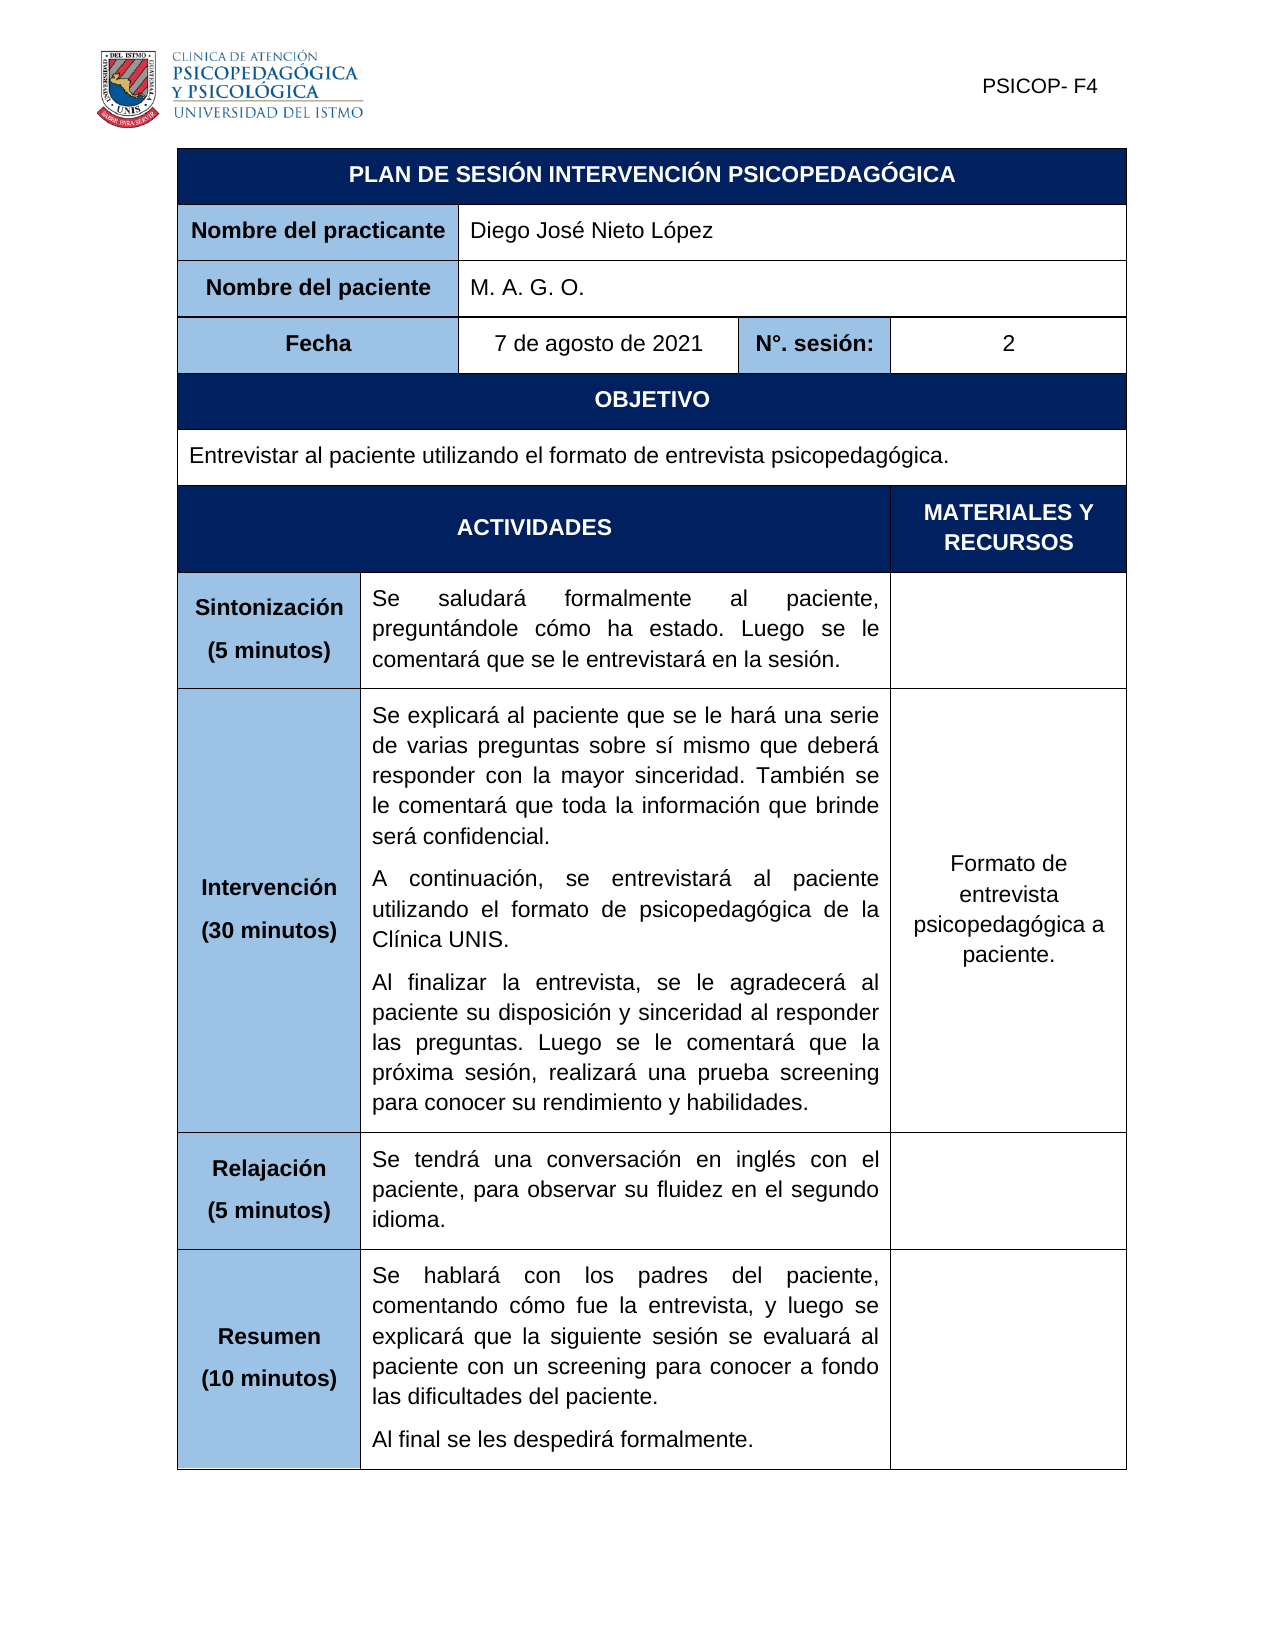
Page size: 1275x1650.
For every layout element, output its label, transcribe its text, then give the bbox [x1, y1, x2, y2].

table_cell Se saludará formalmente al paciente, preguntándole cómo ha estado. Luego se le comentará que se le entrevistará en la sesión. [361, 573, 890, 688]
table_cell [891, 1250, 1126, 1468]
table_cell MATERIALES Y RECURSOS [891, 486, 1126, 572]
table_cell Se explicará al paciente que se le hará una serie de varias preguntas sobre sí mismo que deberá responder con la mayor sinceridad. También se le comentará que toda la información que brinde será confidencial. A continuación, se entrevistará al paciente utilizando el formato de psicopedagógica de la Clínica UNIS. Al finalizar la entrevista, se le agradecerá al paciente su disposición y sinceridad al responder las preguntas. Luego se le comentará que la próxima sesión, realizará una prueba screening para conocer su rendimiento y habilidades. [361, 689, 890, 1132]
table_cell Se tendrá una conversación en inglés con el paciente, para observar su fluidez en el segundo idioma. [361, 1133, 890, 1249]
table_cell [891, 573, 1126, 688]
table_cell Sintonización (5 minutos) [178, 573, 360, 688]
table_cell Diego José Nieto López [459, 205, 1126, 260]
table_cell N°. sesión: [739, 318, 890, 373]
table_cell OBJETIVO [178, 374, 1126, 429]
table_cell 2 [891, 318, 1126, 373]
table_cell M. A. G. O. [459, 261, 1126, 316]
table_cell [891, 1133, 1126, 1249]
table_cell Fecha [178, 318, 458, 373]
table_cell Entrevistar al paciente utilizando el formato de entrevista psicopedagógica. [178, 430, 1126, 485]
table_cell Formato de entrevista psicopedagógica a paciente. [891, 689, 1126, 1132]
table_cell ACTIVIDADES [178, 486, 890, 572]
table_cell Se hablará con los padres del paciente, comentando cómo fue la entrevista, y luego se explicará que la siguiente sesión se evaluará al paciente con un screening para conocer a fondo las dificultades del paciente. Al final se les despedirá formalmente. [361, 1250, 890, 1468]
table_header PLAN DE SESIÓN INTERVENCIÓN PSICOPEDAGÓGICA [178, 149, 1126, 204]
table_cell 7 de agosto de 2021 [459, 318, 738, 373]
table_cell Nombre del practicante [178, 205, 458, 260]
table_cell Relajación (5 minutos) [178, 1133, 360, 1249]
table_cell Intervención (30 minutos) [178, 689, 360, 1132]
table_cell Resumen (10 minutos) [178, 1250, 360, 1468]
picture [45, 21, 424, 163]
table_cell Nombre del paciente [178, 261, 458, 316]
